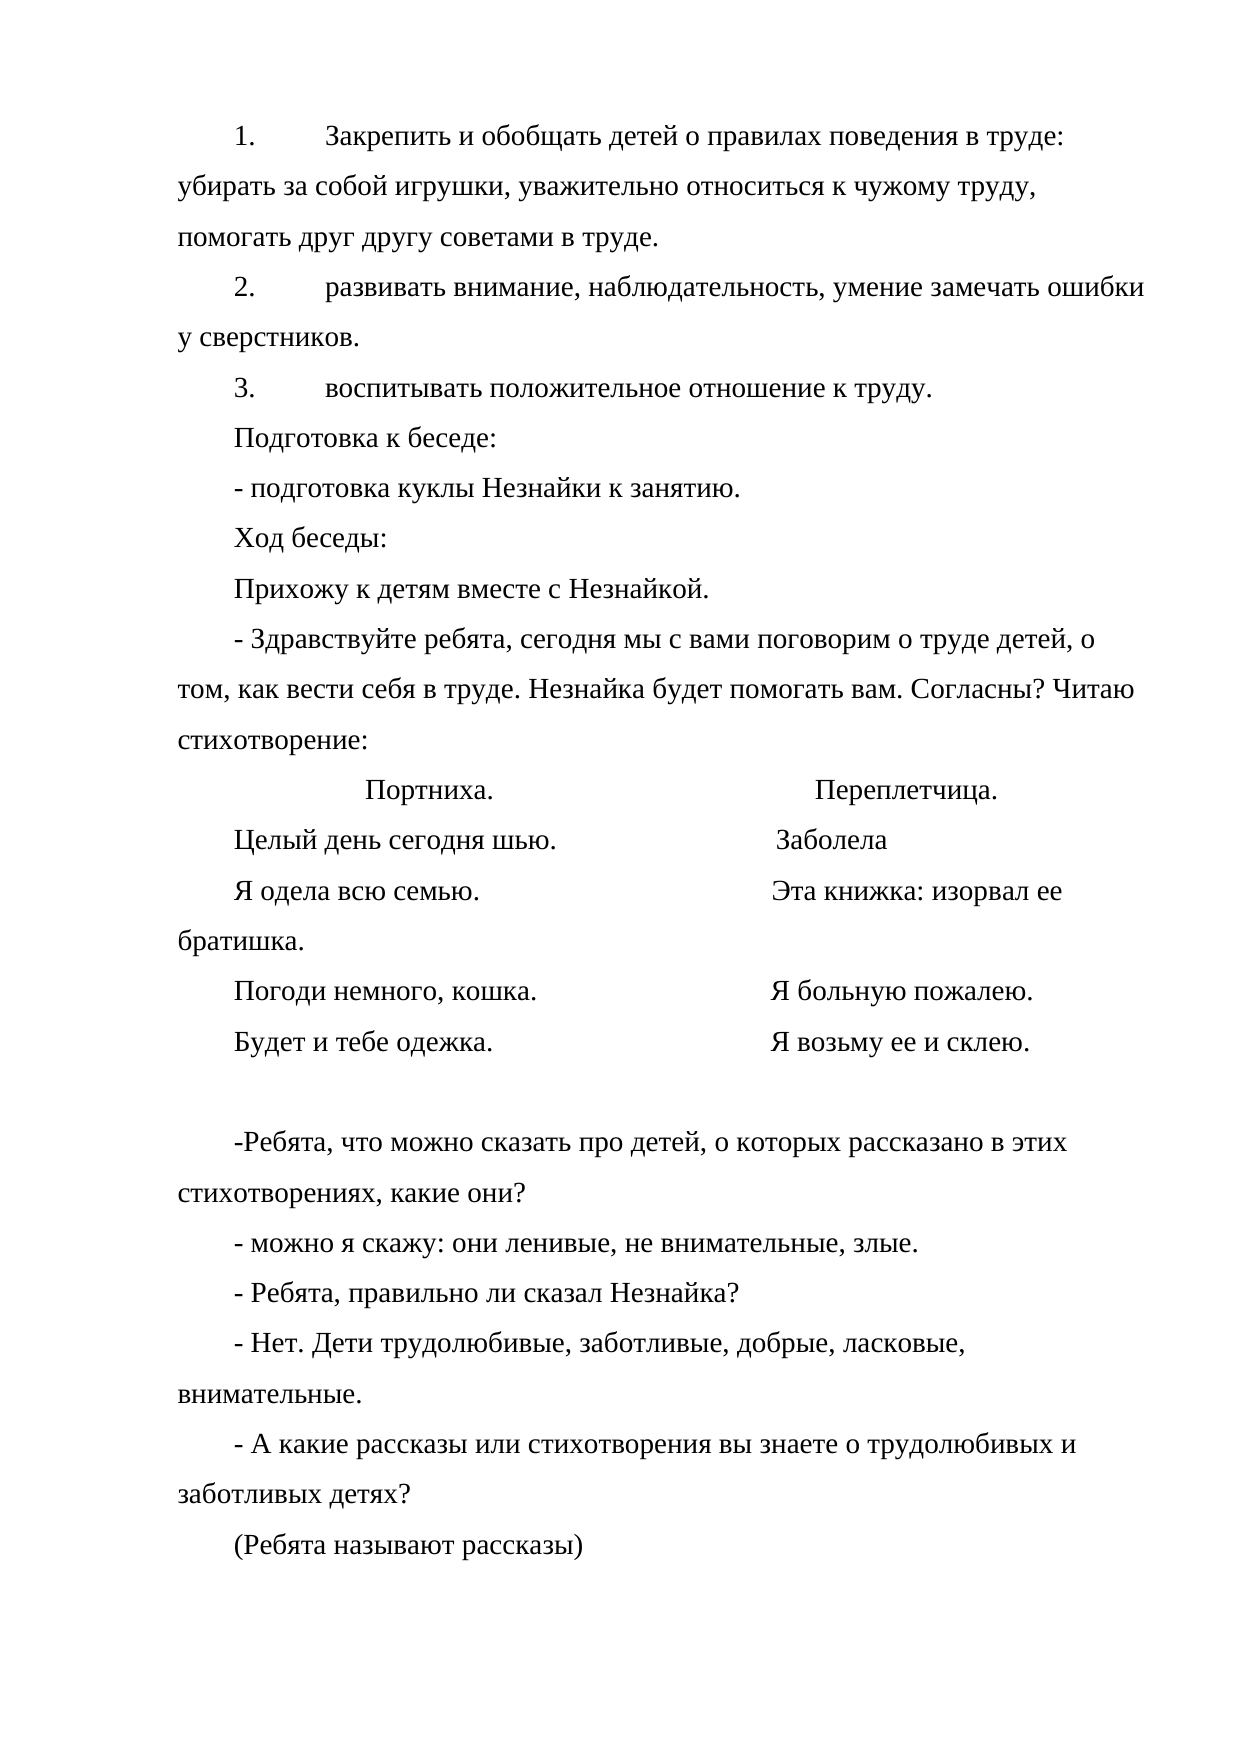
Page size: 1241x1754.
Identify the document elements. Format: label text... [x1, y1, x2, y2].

list Закрепить и обобщать детей о правилах поведения в труде: убирать за собой игрушки, уважительно относиться к чужому труду, помогать друг другу советами в труде. [177, 118, 1152, 252]
text - Здравствуйте ребята, сегодня мы с вами поговорим о труде детей, о том, как вести себя в труде. Незнайка будет помогать вам. Согласны? Читаю стихотворение: [177, 621, 1152, 755]
text Погоди немного, кошка. Я больную пожалею. [177, 973, 1152, 1007]
text Портниха. Переплетчица. [177, 772, 1152, 806]
text (Ребята называют рассказы) [177, 1527, 1152, 1560]
text -Ребята, что можно сказать про детей, о которых рассказано в этих стихотворениях, какие они? [177, 1124, 1152, 1208]
text Целый день сегодня шью. Заболела [177, 822, 1152, 856]
text Ход беседы: [177, 521, 1152, 554]
text Подготовка к беседе: [177, 420, 1152, 453]
text - А какие рассказы или стихотворения вы знаете о трудолюбивых и заботливых детях? [177, 1426, 1152, 1510]
text Я одела всю семью. Эта книжка: изорвал ее братишка. [177, 873, 1152, 957]
text Прихожу к детям вместе с Незнайкой. [177, 571, 1152, 604]
text - Нет. Дети трудолюбивые, заботливые, добрые, ласковые, внимательные. [177, 1326, 1152, 1409]
list воспитывать положительное отношение к труду. [177, 370, 1152, 403]
text - подготовка куклы Незнайки к занятию. [177, 470, 1152, 504]
list развивать внимание, наблюдательность, умение замечать ошибки у сверстников. [177, 269, 1152, 353]
text - можно я скажу: они ленивые, не внимательные, злые. [177, 1225, 1152, 1258]
text Будет и тебе одежка. Я возьму ее и склею. [177, 1024, 1152, 1057]
text - Ребята, правильно ли сказал Незнайка? [177, 1275, 1152, 1309]
